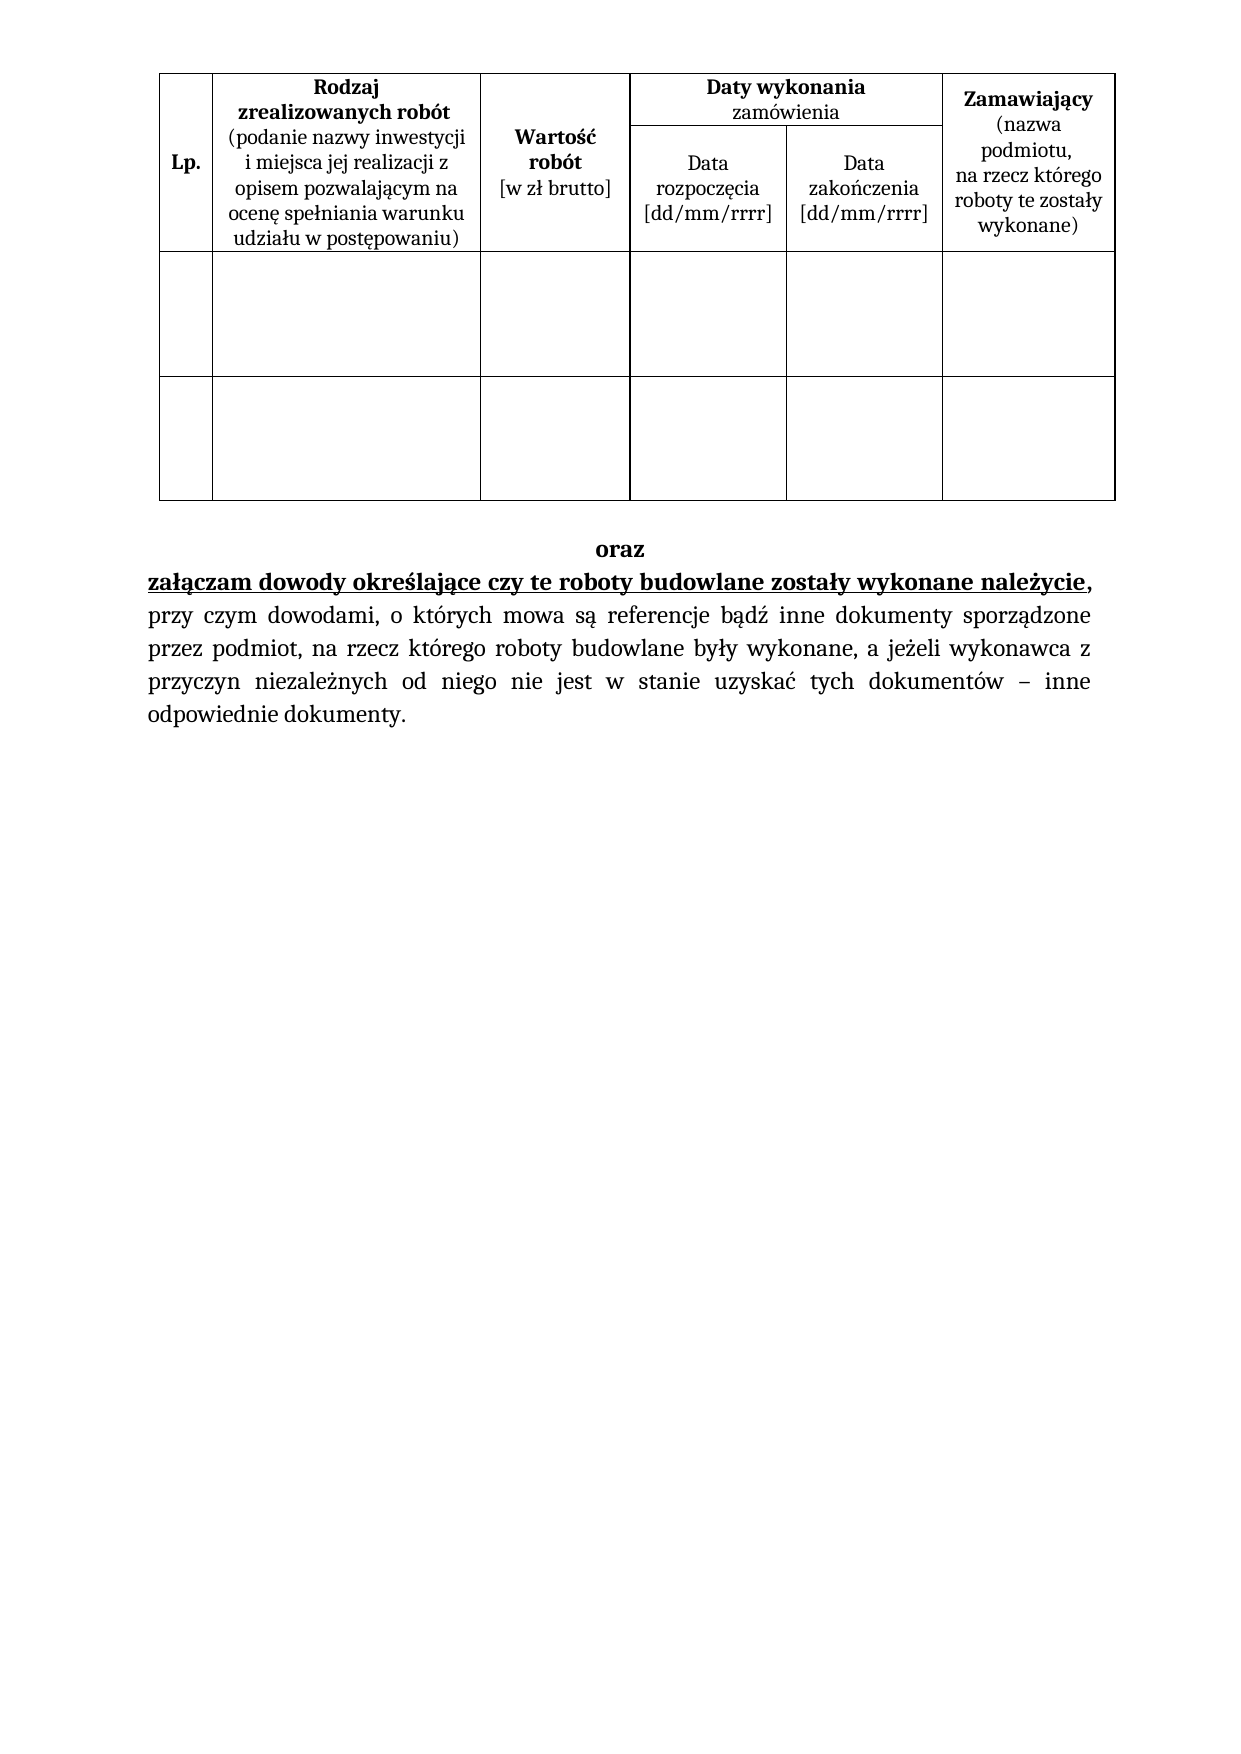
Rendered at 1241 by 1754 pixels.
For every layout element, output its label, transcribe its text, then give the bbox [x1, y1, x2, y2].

table_cell [631, 252, 786, 376]
table_cell [631, 377, 786, 500]
table_cell [160, 252, 212, 376]
table_header Lp. [160, 74, 212, 251]
table_cell [213, 377, 480, 500]
table_cell [787, 252, 942, 376]
table_cell [213, 252, 480, 376]
text oraz [148, 534, 1092, 563]
table_header Daty wykonania zamówienia [631, 74, 942, 125]
table_cell [943, 377, 1114, 500]
table_header Zamawiający (nazwa podmiotu, na rzecz którego roboty te zostały wykonane) [943, 74, 1114, 251]
table_cell [481, 252, 629, 376]
table_cell Data zakończenia [dd/mm/rrrr] [787, 126, 942, 251]
table_cell [787, 377, 942, 500]
text załączam dowody określające czy te roboty budowlane zostały wykonane należycie, przy czym dowodami, o których mowa są referencje bądź inne dokumenty sporządzone przez podmiot, na rzecz którego roboty budowlane były wykonane, a jeżeli wykonawca z przyczyn niezależnych od niego nie jest w stanie uzyskać tych dokumentów – inne odpowiednie dokumenty. [148, 567, 1092, 728]
table_header Rodzaj zrealizowanych robót (podanie nazwy inwestycji i miejsca jej realizacji z opisem pozwalającym na ocenę spełniania warunku udziału w postępowaniu) [213, 74, 480, 251]
table_cell [160, 377, 212, 500]
table_cell [481, 377, 629, 500]
table_cell Data rozpoczęcia [dd/mm/rrrr] [631, 126, 786, 251]
table_cell [943, 252, 1114, 376]
table_header Wartość robót [w zł brutto] [481, 74, 629, 251]
